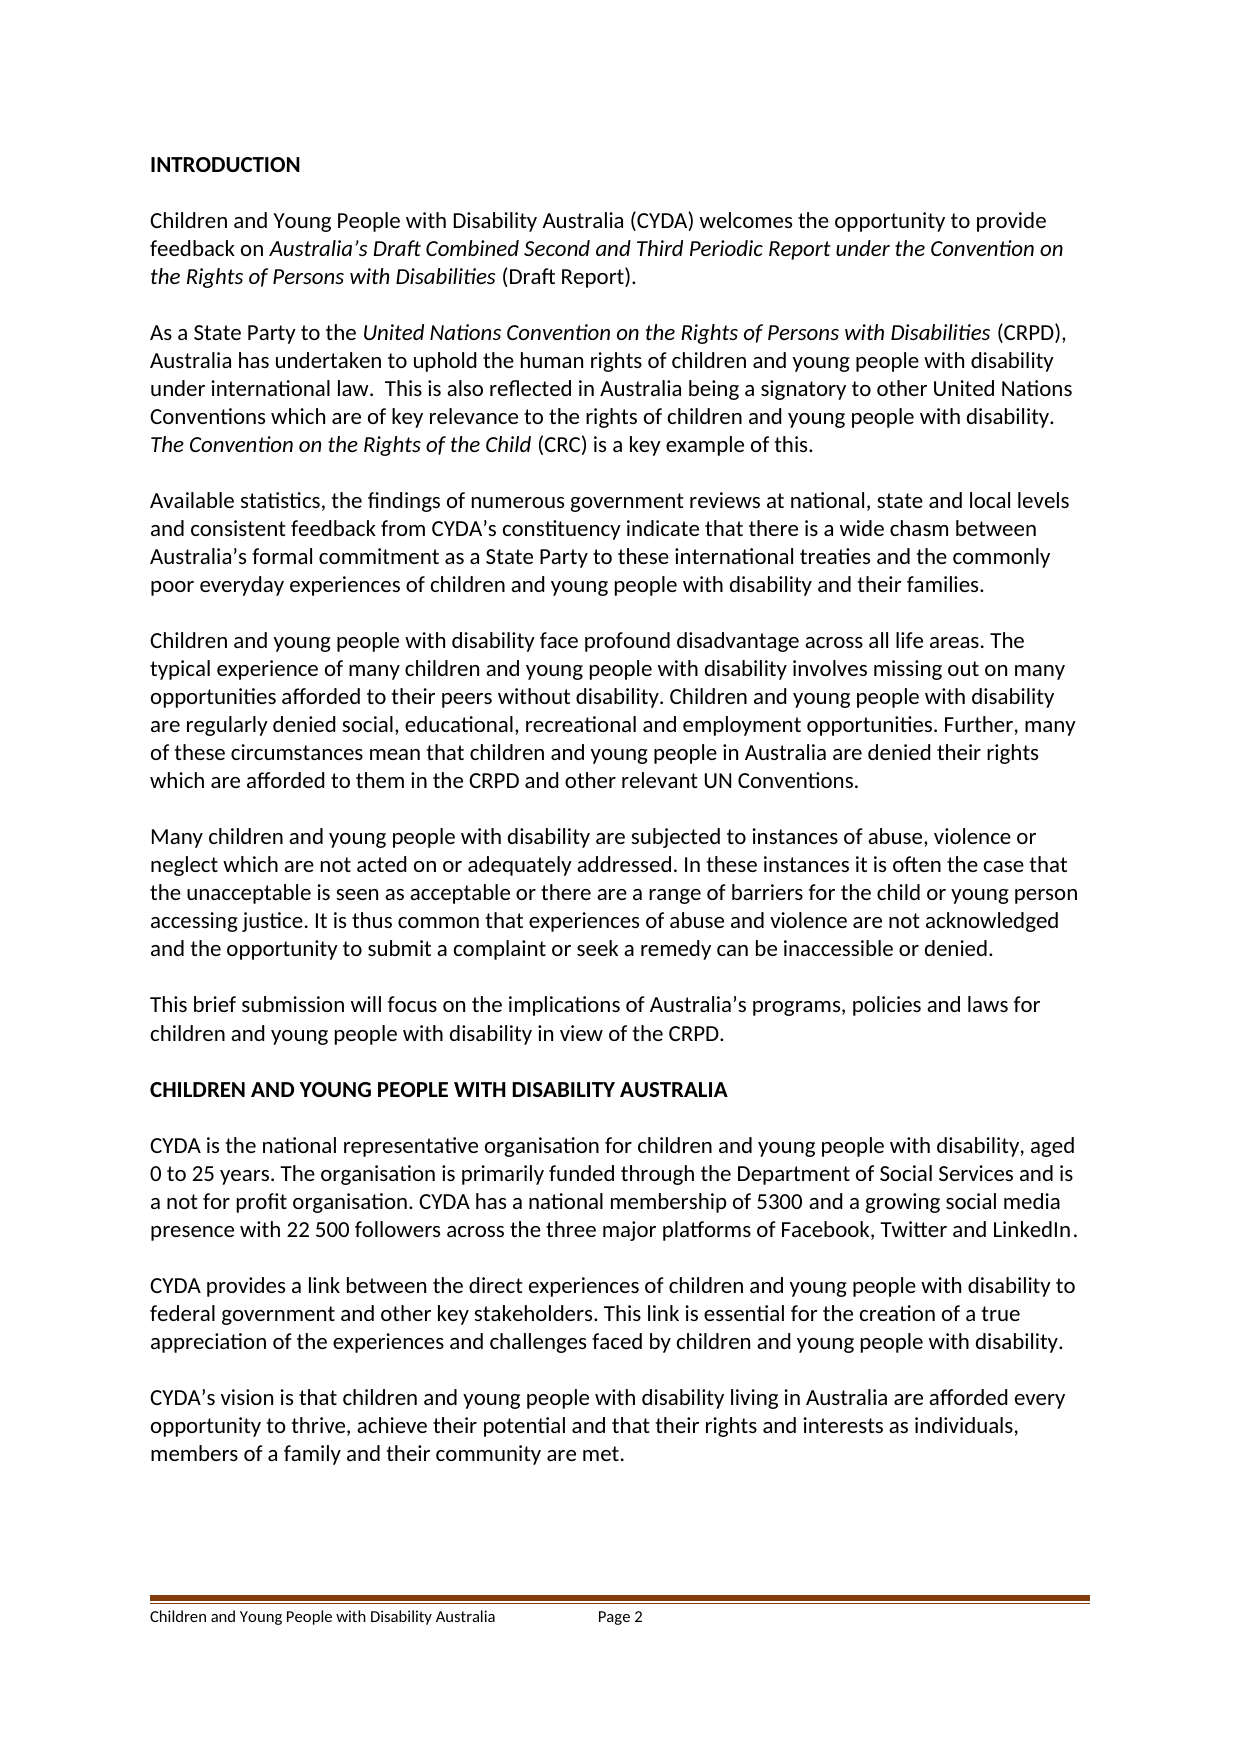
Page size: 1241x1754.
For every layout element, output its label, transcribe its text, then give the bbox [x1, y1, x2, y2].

subtitle INTRODUCTION [150, 150, 1090, 178]
text CYDA is the national representative organisation for children and young people with disability, aged 0 to 25 years. The organisation is primarily funded through the Department of Social Services and is a not for profit organisation. CYDA has a national membership of 5300 and a growing social media presence with 22 500 followers across the three major platforms of Facebook, Twitter and LinkedIn. [150, 1131, 1090, 1243]
subtitle CHILDREN AND YOUNG PEOPLE WITH DISABILITY AUSTRALIA [150, 1075, 1090, 1103]
text CYDA provides a link between the direct experiences of children and young people with disability to federal government and other key stakeholders. This link is essential for the creation of a true appreciation of the experiences and challenges faced by children and young people with disability. [150, 1271, 1090, 1355]
text Available statistics, the findings of numerous government reviews at national, state and local levels and consistent feedback from CYDA’s constituency indicate that there is a wide chasm between Australia’s formal commitment as a State Party to these international treaties and the commonly poor everyday experiences of children and young people with disability and their families. [150, 486, 1090, 598]
text Children and young people with disability face profound disadvantage across all life areas. The typical experience of many children and young people with disability involves missing out on many opportunities afforded to their peers without disability. Children and young people with disability are regularly denied social, educational, recreational and employment opportunities. Further, many of these circumstances mean that children and young people in Australia are denied their rights which are afforded to them in the CRPD and other relevant UN Conventions. [150, 626, 1090, 794]
text Many children and young people with disability are subjected to instances of abuse, violence or neglect which are not acted on or adequately addressed. In these instances it is often the case that the unacceptable is seen as acceptable or there are a range of barriers for the child or young person accessing justice. It is thus common that experiences of abuse and violence are not acknowledged and the opportunity to submit a complaint or seek a remedy can be inaccessible or denied. [150, 822, 1090, 963]
text As a State Party to the United Nations Convention on the Rights of Persons with Disabilities (CRPD), Australia has undertaken to uphold the human rights of children and young people with disability under international law. This is also reflected in Australia being a signatory to other United Nations Conventions which are of key relevance to the rights of children and young people with disability. The Convention on the Rights of the Child (CRC) is a key example of this. [150, 318, 1090, 458]
text Children and Young People with Disability Australia (CYDA) welcomes the opportunity to provide feedback on Australia’s Draft Combined Second and Third Periodic Report under the Convention on the Rights of Persons with Disabilities (Draft Report). [150, 206, 1090, 290]
text This brief submission will focus on the implications of Australia’s programs, policies and laws for children and young people with disability in view of the CRPD. [150, 991, 1090, 1047]
text CYDA’s vision is that children and young people with disability living in Australia are afforded every opportunity to thrive, achieve their potential and that their rights and interests as individuals, members of a family and their community are met. [150, 1383, 1090, 1467]
